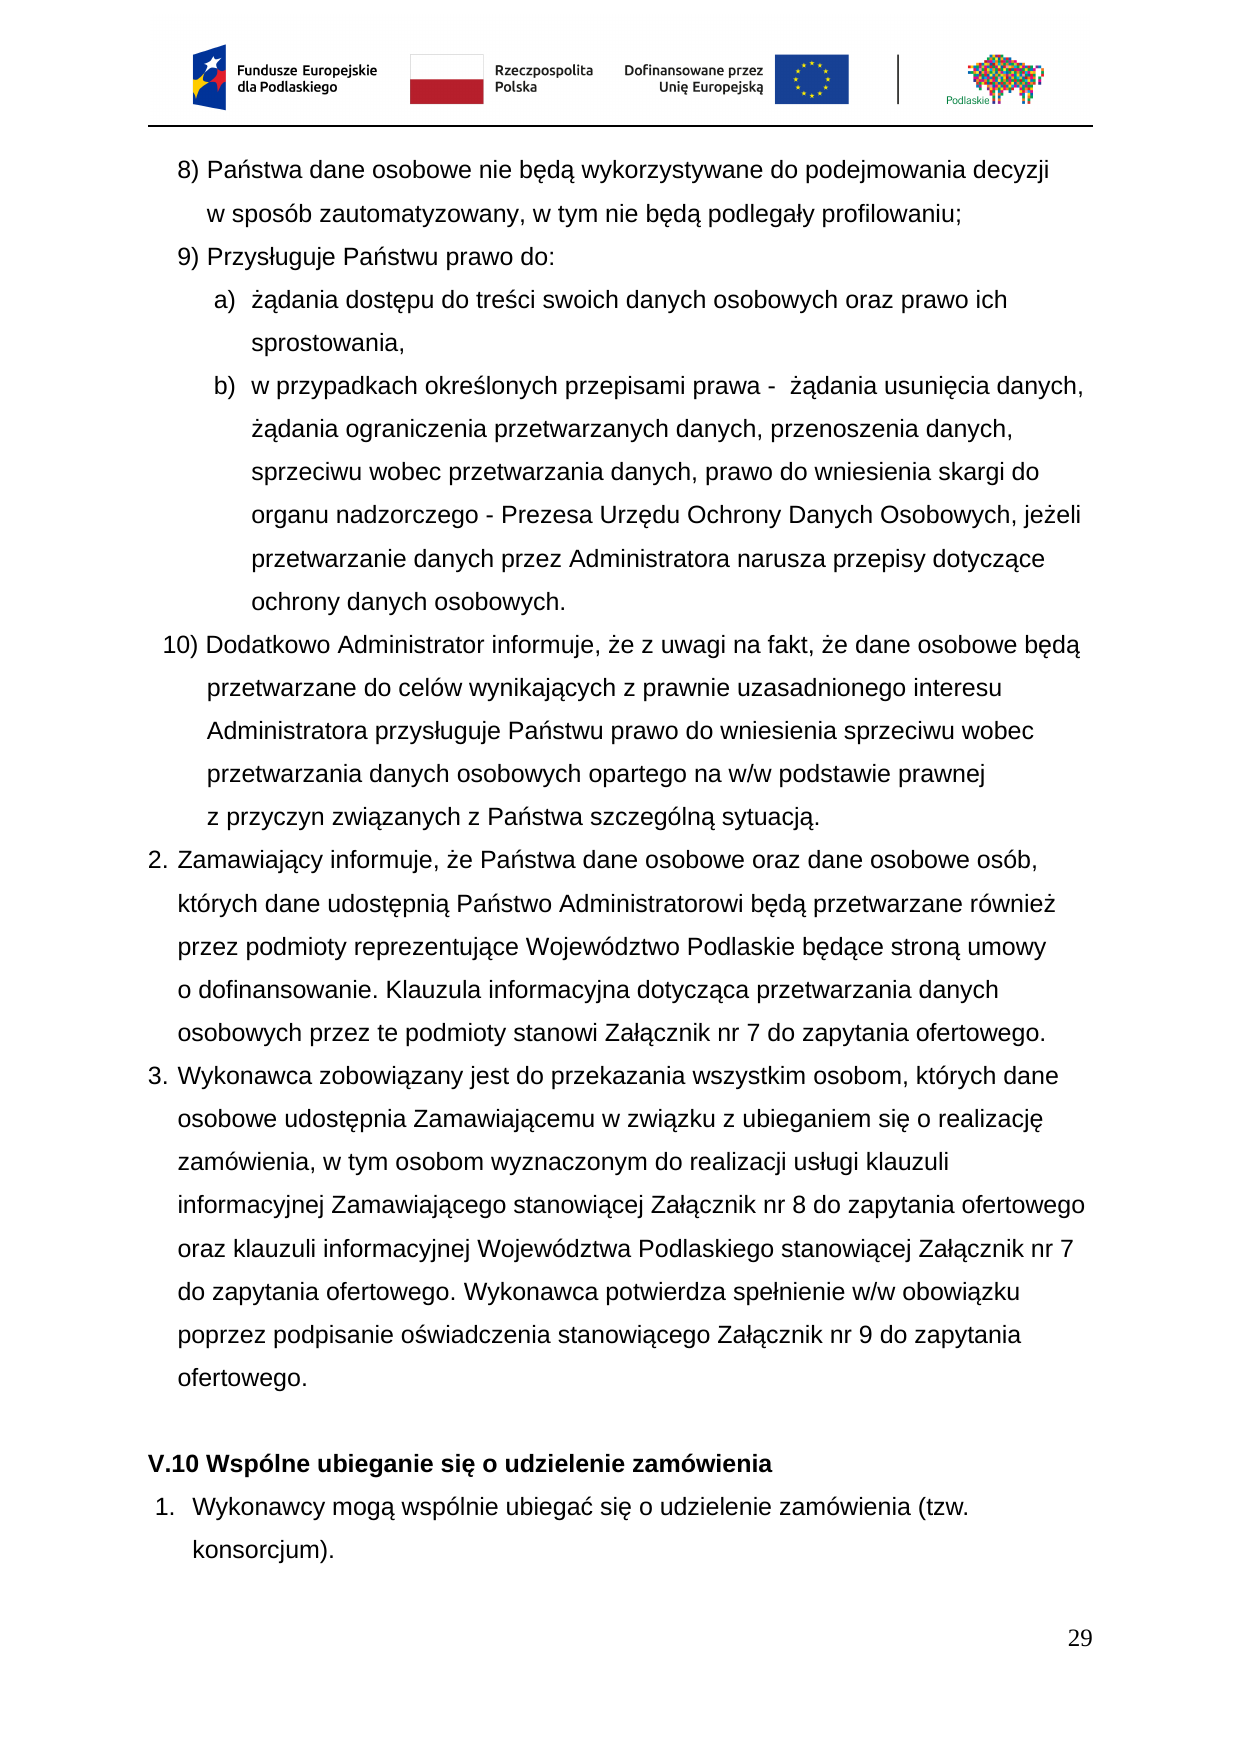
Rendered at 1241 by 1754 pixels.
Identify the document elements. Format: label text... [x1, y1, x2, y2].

text 10) Dodatkowo Administrator informuje, że z uwagi na fakt, że dane osobowe będą przetwarzane do celów wynikających z prawnie uzasadnionego interesu Administratora przysługuje Państwu prawo do wniesienia sprzeciwu wobec przetwarzania danych osobowych opartego na w/w podstawie prawnej z przyczyn związanych z Państwa szczególną sytuacją. [162, 630, 1093, 831]
list Przysługuje Państwu prawo do: [177, 242, 1093, 271]
subtitle V.10 Wspólne ubieganie się o udzielenie zamówienia [148, 1449, 1093, 1478]
list Wykonawcy mogą wspólnie ubiegać się o udzielenie zamówienia (tzw. konsorcjum). [154, 1492, 1093, 1564]
picture [150, 14, 1090, 124]
list Wykonawca zobowiązany jest do przekazania wszystkim osobom, których dane osobowe udostępnia Zamawiającemu w związku z ubieganiem się o realizację zamówienia, w tym osobom wyznaczonym do realizacji usługi klauzuli informacyjnej Zamawiającego stanowiącej Załącznik nr 8 do zapytania ofertowego oraz klauzuli informacyjnej Województwa Podlaskiego stanowiącej Załącznik nr 7 do zapytania ofertowego. Wykonawca potwierdza spełnienie w/w obowiązku poprzez podpisanie oświadczenia stanowiącego Załącznik nr 9 do zapytania ofertowego. [148, 1061, 1093, 1392]
list żądania dostępu do treści swoich danych osobowych oraz prawo ich sprostowania, [213, 285, 1093, 357]
list Państwa dane osobowe nie będą wykorzystywane do podejmowania decyzji w sposób zautomatyzowany, w tym nie będą podlegały profilowaniu; [177, 156, 1093, 227]
list Zamawiający informuje, że Państwa dane osobowe oraz dane osobowe osób, których dane udostępnią Państwo Administratorowi będą przetwarzane również przez podmioty reprezentujące Województwo Podlaskie będące stroną umowy o dofinansowanie. Klauzula informacyjna dotycząca przetwarzania danych osobowych przez te podmioty stanowi Załącznik nr 7 do zapytania ofertowego. [148, 846, 1093, 1047]
list w przypadkach określonych przepisami prawa - żądania usunięcia danych, żądania ograniczenia przetwarzanych danych, przenoszenia danych, sprzeciwu wobec przetwarzania danych, prawo do wniesienia skargi do organu nadzorczego - Prezesa Urzędu Ochrony Danych Osobowych, jeżeli przetwarzanie danych przez Administratora narusza przepisy dotyczące ochrony danych osobowych. [213, 371, 1093, 616]
